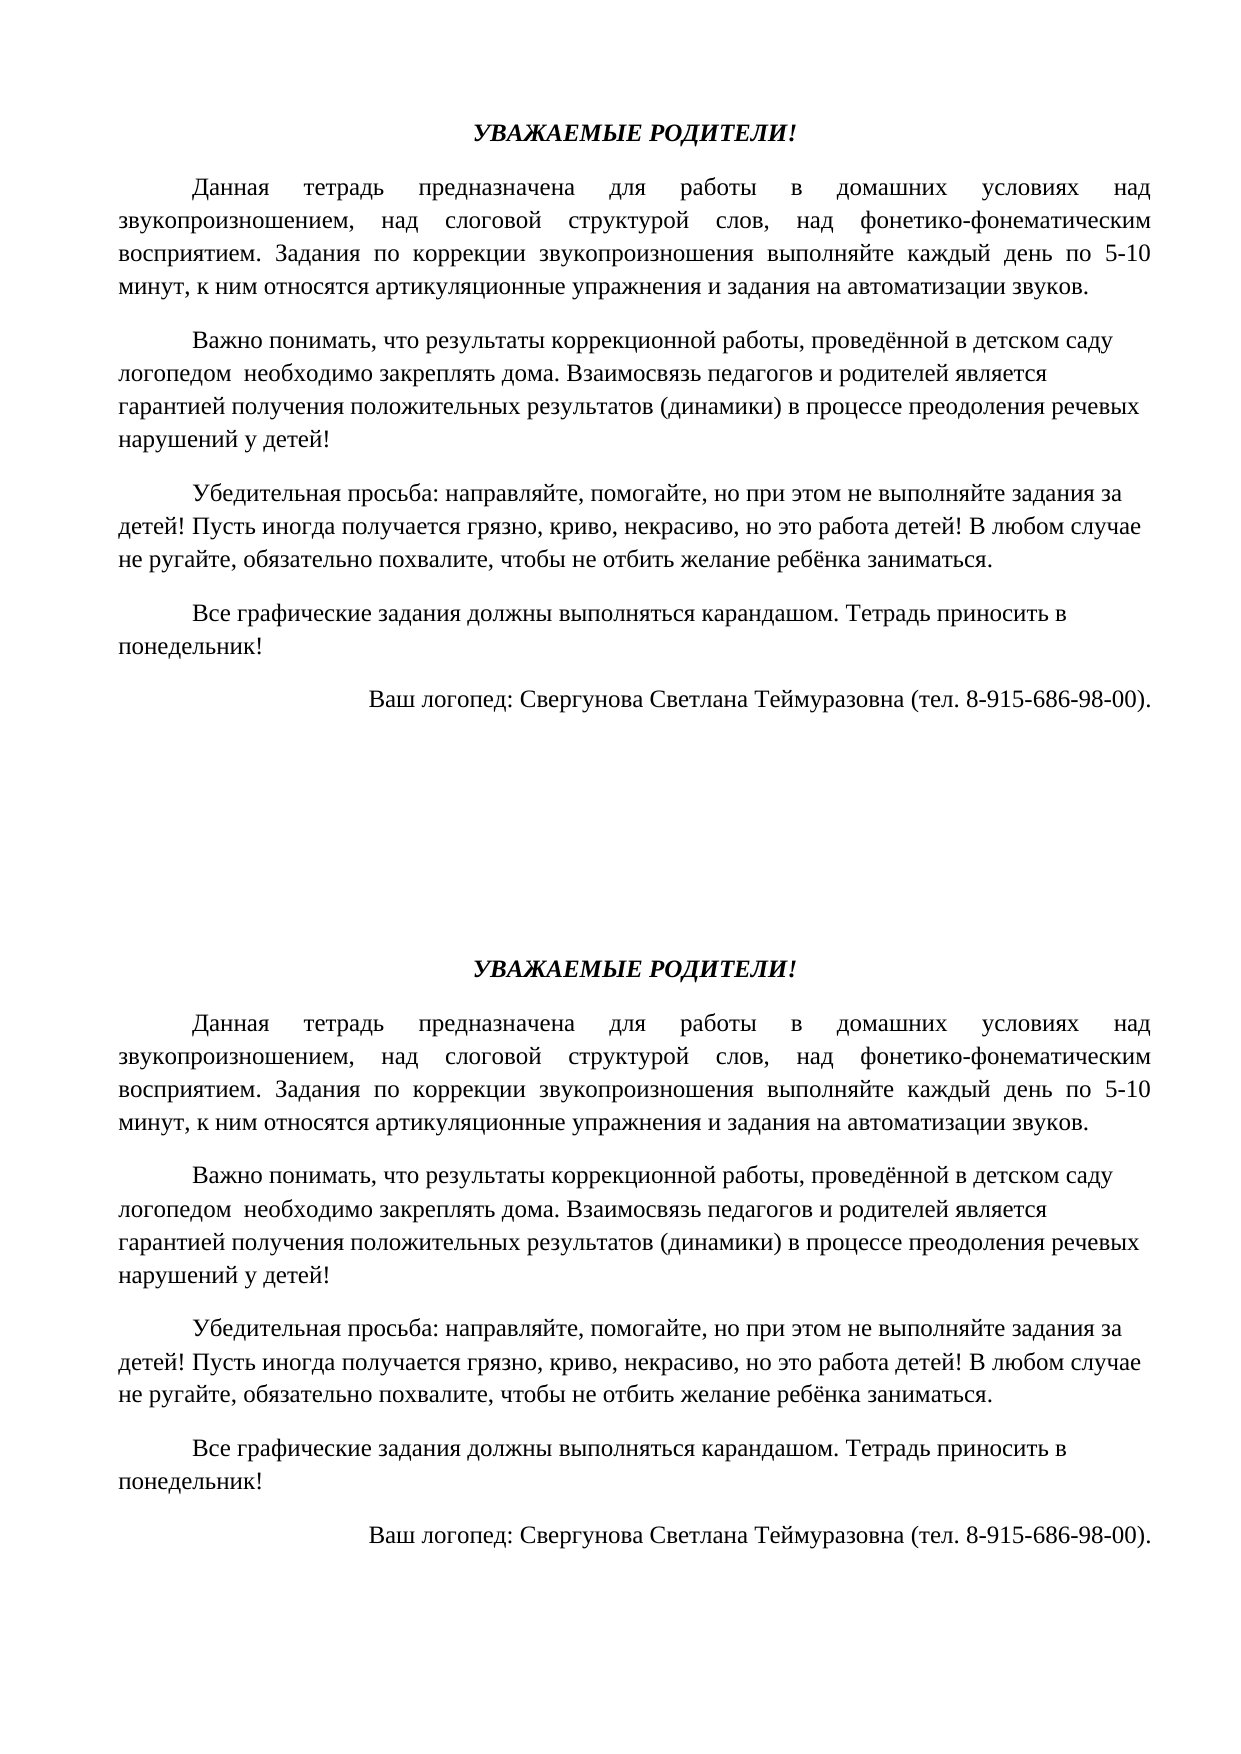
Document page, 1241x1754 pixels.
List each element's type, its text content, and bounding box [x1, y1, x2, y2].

text Убедительная просьба: направляйте, помогайте, но при этом не выполняйте задания за детей! Пусть иногда получается грязно, криво, некрасиво, но это работа детей! В любом случае не ругайте, обязательно похвалите, чтобы не отбить желание ребёнка заниматься. [118, 478, 1152, 573]
text Все графические задания должны выполняться карандашом. Тетрадь приносить в понедельник! [118, 1433, 1152, 1495]
text Ваш логопед: Свергунова Светлана Теймуразовна (тел. 8-915-686-98-00). [118, 1520, 1152, 1549]
text Убедительная просьба: направляйте, помогайте, но при этом не выполняйте задания за детей! Пусть иногда получается грязно, криво, некрасиво, но это работа детей! В любом случае не ругайте, обязательно похвалите, чтобы не отбить желание ребёнка заниматься. [118, 1313, 1152, 1408]
text Важно понимать, что результаты коррекционной работы, проведённой в детском саду логопедом необходимо закреплять дома. Взаимосвязь педагогов и родителей является гарантией получения положительных результатов (динамики) в процессе преодоления речевых нарушений у детей! [118, 325, 1152, 453]
text Данная тетрадь предназначена для работы в домашних условиях над звукопроизношением, над слоговой структурой слов, над фонетико-фонематическим восприятием. Задания по коррекции звукопроизношения выполняйте каждый день по 5-10 минут, к ним относятся артикуляционные упражнения и задания на автоматизации звуков. [118, 172, 1152, 300]
text УВАЖАЕМЫЕ РОДИТЕЛИ! [118, 118, 1152, 147]
text Все графические задания должны выполняться карандашом. Тетрадь приносить в понедельник! [118, 598, 1152, 659]
text Данная тетрадь предназначена для работы в домашних условиях над звукопроизношением, над слоговой структурой слов, над фонетико-фонематическим восприятием. Задания по коррекции звукопроизношения выполняйте каждый день по 5-10 минут, к ним относятся артикуляционные упражнения и задания на автоматизации звуков. [118, 1008, 1152, 1136]
text Ваш логопед: Свергунова Светлана Теймуразовна (тел. 8-915-686-98-00). [118, 684, 1152, 713]
text УВАЖАЕМЫЕ РОДИТЕЛИ! [118, 954, 1152, 983]
text Важно понимать, что результаты коррекционной работы, проведённой в детском саду логопедом необходимо закреплять дома. Взаимосвязь педагогов и родителей является гарантией получения положительных результатов (динамики) в процессе преодоления речевых нарушений у детей! [118, 1161, 1152, 1288]
